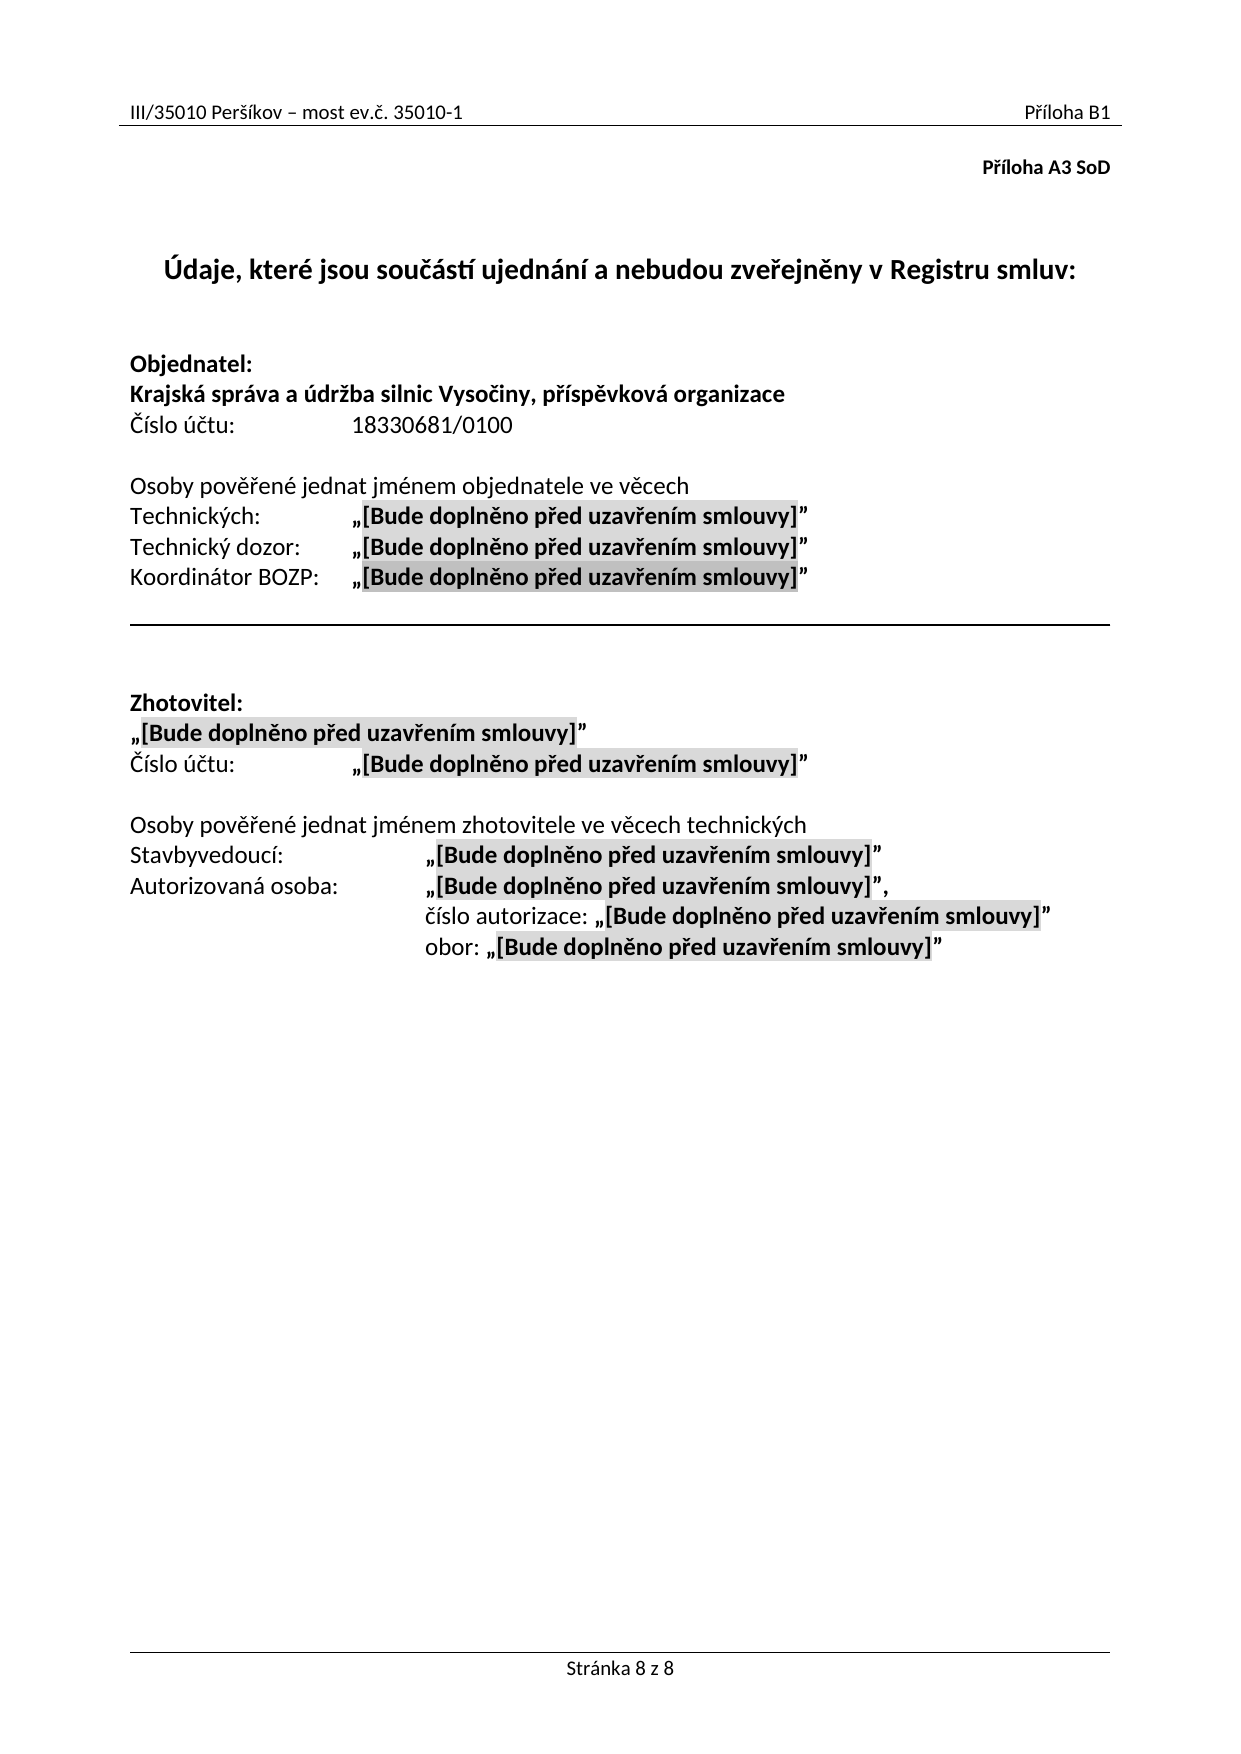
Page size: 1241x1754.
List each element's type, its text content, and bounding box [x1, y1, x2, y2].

text Technických: „[Bude doplněno před uzavřením smlouvy]” [798, 500, 1110, 531]
text číslo autorizace: „[Bude doplněno před uzavřením smlouvy]” [425, 900, 605, 931]
text Autorizovaná osoba: „[Bude doplněno před uzavřením smlouvy]”, [130, 870, 436, 900]
text Číslo účtu: 18330681/0100 [130, 409, 1110, 439]
text „[Bude doplněno před uzavřením smlouvy]” [577, 717, 1110, 748]
text Příloha A3 SoD [130, 154, 1110, 180]
text Stavbyvedoucí: „[Bude doplněno před uzavřením smlouvy]” [130, 839, 436, 870]
text Koordinátor BOZP: „[Bude doplněno před uzavřením smlouvy]” [130, 561, 362, 592]
text Autorizovaná osoba: „[Bude doplněno před uzavřením smlouvy]”, [872, 870, 1110, 900]
text Osoby pověřené jednat jménem objednatele ve věcech [130, 470, 1110, 500]
text Technický dozor: „[Bude doplněno před uzavřením smlouvy]” [130, 531, 362, 561]
text Objednatel: [130, 348, 1110, 378]
text Zhotovitel: [130, 687, 1110, 717]
text Číslo účtu: „[Bude doplněno před uzavřením smlouvy]” [798, 748, 1110, 778]
text Číslo účtu: „[Bude doplněno před uzavřením smlouvy]” [130, 748, 362, 778]
text obor: „[Bude doplněno před uzavřením smlouvy]” [932, 931, 1110, 961]
text Technický dozor: „[Bude doplněno před uzavřením smlouvy]” [798, 531, 1110, 561]
text Koordinátor BOZP: „[Bude doplněno před uzavřením smlouvy]” [798, 561, 1110, 592]
text Údaje, které jsou součástí ujednání a nebudou zveřejněny v Registru smluv: [130, 251, 1110, 287]
text Stavbyvedoucí: „[Bude doplněno před uzavřením smlouvy]” [872, 839, 1110, 870]
text Osoby pověřené jednat jménem zhotovitele ve věcech technických [130, 809, 1110, 839]
text Krajská správa a údržba silnic Vysočiny, příspěvková organizace [130, 378, 1110, 409]
text Technických: „[Bude doplněno před uzavřením smlouvy]” [130, 500, 362, 531]
